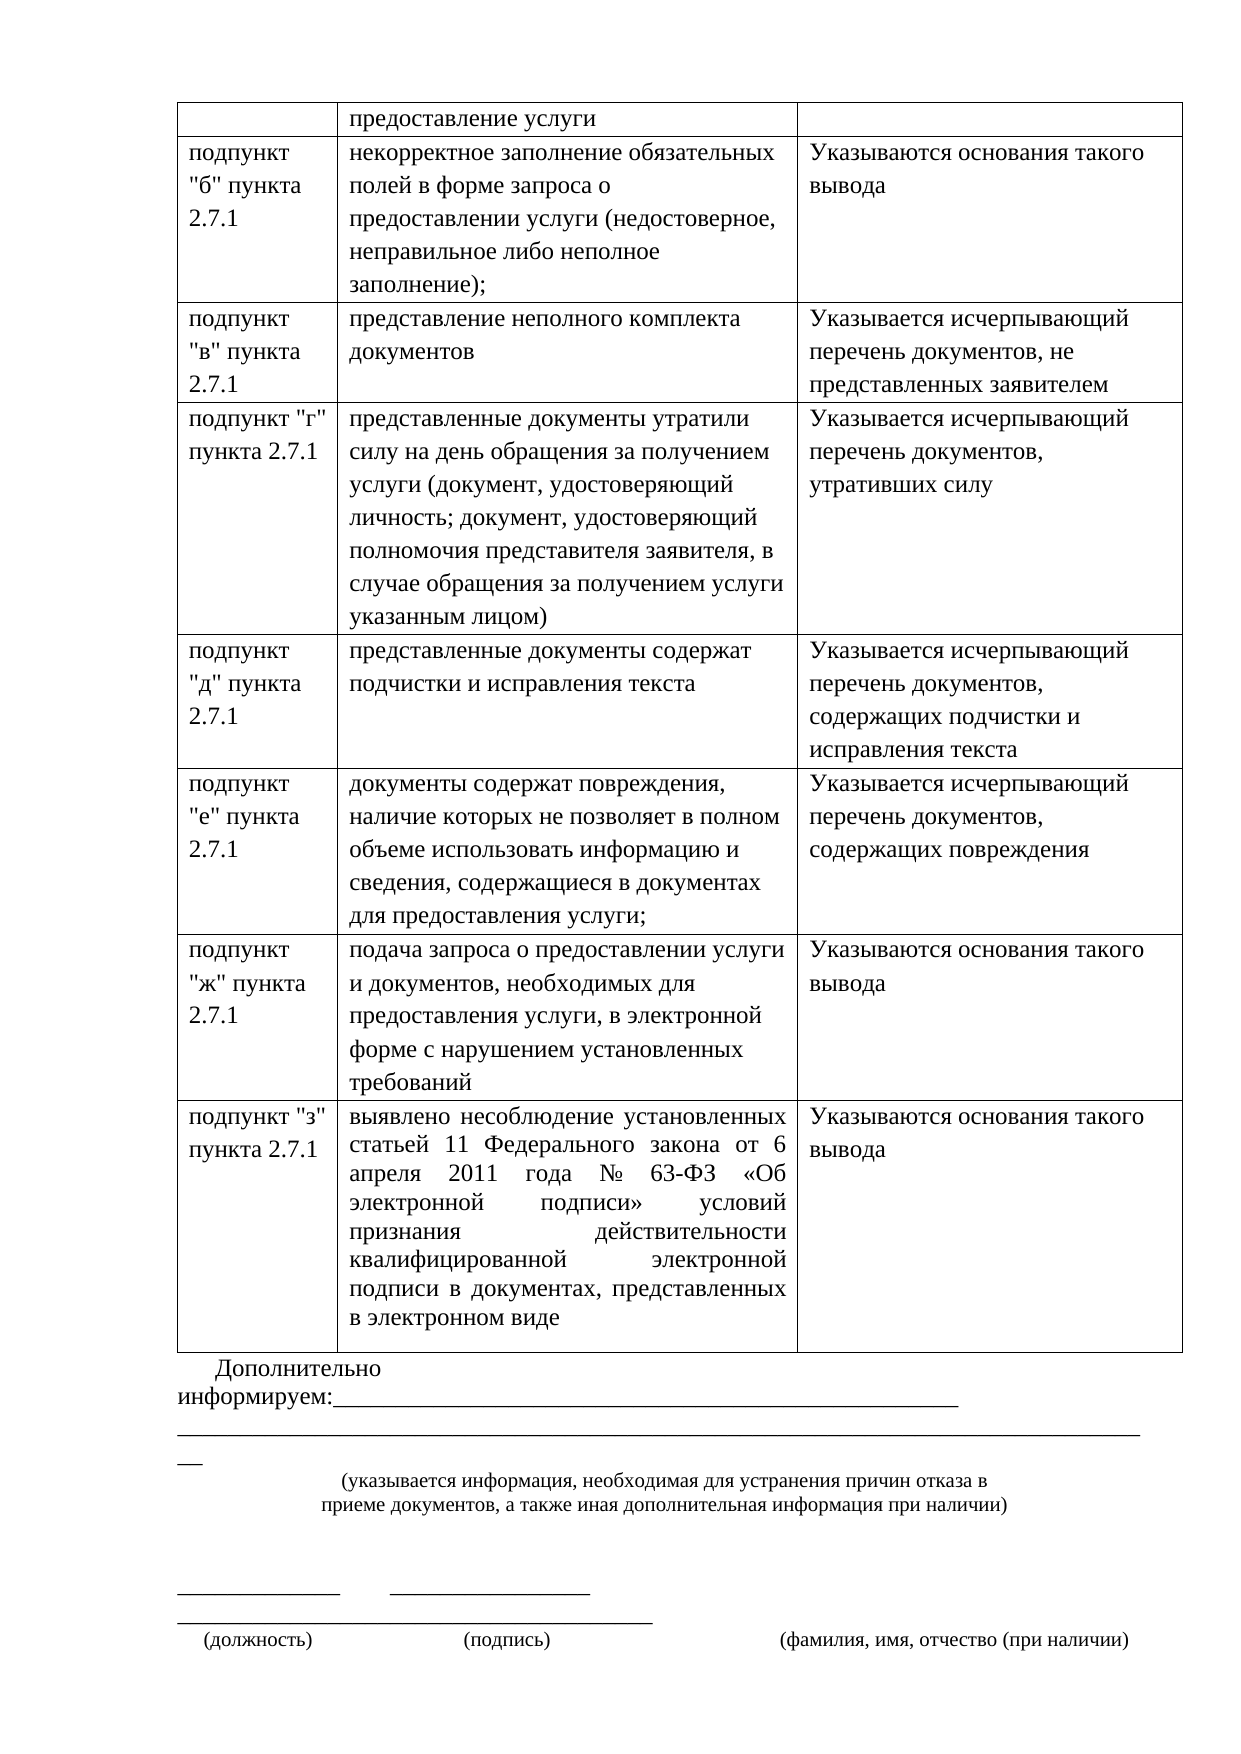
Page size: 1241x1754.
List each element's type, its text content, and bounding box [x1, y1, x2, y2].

table_cell подпункт "г" пункта 2.7.1 [178, 403, 337, 634]
table_cell подпункт "б" пункта 2.7.1 [178, 137, 337, 302]
text (указывается информация, необходимая для устранения причин отказа в [177, 1468, 1152, 1492]
text Дополнительно информируем:__________________________________________________ _______________________________________________________________________________ [177, 1353, 1152, 1468]
text приеме документов, а также иная дополнительная информация при наличии) [177, 1492, 1152, 1516]
table_cell Указывается исчерпывающий перечень документов, не представленных заявителем [798, 303, 1182, 402]
text (должность) (подпись) (фамилия, имя, отчество (при наличии) [177, 1627, 1152, 1651]
table_cell Указывается исчерпывающий перечень документов, содержащих подчистки и исправления текста [798, 635, 1182, 767]
table_cell Указываются основания такого вывода [798, 935, 1182, 1100]
text _____________ ________________ ______________________________________ [177, 1569, 1152, 1627]
table_cell подпункт "в" пункта 2.7.1 [178, 303, 337, 402]
table_cell Указываются основания такого вывода [798, 137, 1182, 302]
table_cell представленные документы содержат подчистки и исправления текста [338, 635, 797, 767]
table_cell представление неполного комплекта документов [338, 303, 797, 402]
table_cell Указывается исчерпывающий перечень документов, содержащих повреждения [798, 769, 1182, 933]
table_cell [798, 103, 1182, 136]
table_cell некорректное заполнение обязательных полей в форме запроса о предоставлении услуги (недостоверное, неправильное либо неполное заполнение); [338, 137, 797, 302]
table_cell подпункт "д" пункта 2.7.1 [178, 635, 337, 767]
table_cell представленные документы утратили силу на день обращения за получением услуги (документ, удостоверяющий личность; документ, удостоверяющий полномочия представителя заявителя, в случае обращения за получением услуги указанным лицом) [338, 403, 797, 634]
table_cell Указывается исчерпывающий перечень документов, утративших силу [798, 403, 1182, 634]
table_cell подпункт "ж" пункта 2.7.1 [178, 935, 337, 1100]
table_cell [178, 103, 337, 136]
table_cell подпункт "е" пункта 2.7.1 [178, 769, 337, 933]
table_cell Указываются основания такого вывода [798, 1101, 1182, 1352]
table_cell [338, 103, 797, 136]
table_cell выявлено несоблюдение установленных статьей 11 Федерального закона от 6 апреля 2011 года № 63-ФЗ «Об электронной подписи» условий признания действительности квалифицированной электронной подписи в документах, представленных в электронном виде [338, 1101, 797, 1352]
table_cell подпункт "з" пункта 2.7.1 [178, 1101, 337, 1352]
table_cell подача запроса о предоставлении услуги и документов, необходимых для предоставления услуги, в электронной форме с нарушением установленных требований [338, 935, 797, 1100]
table_cell документы содержат повреждения, наличие которых не позволяет в полном объеме использовать информацию и сведения, содержащиеся в документах для предоставления услуги; [338, 769, 797, 933]
